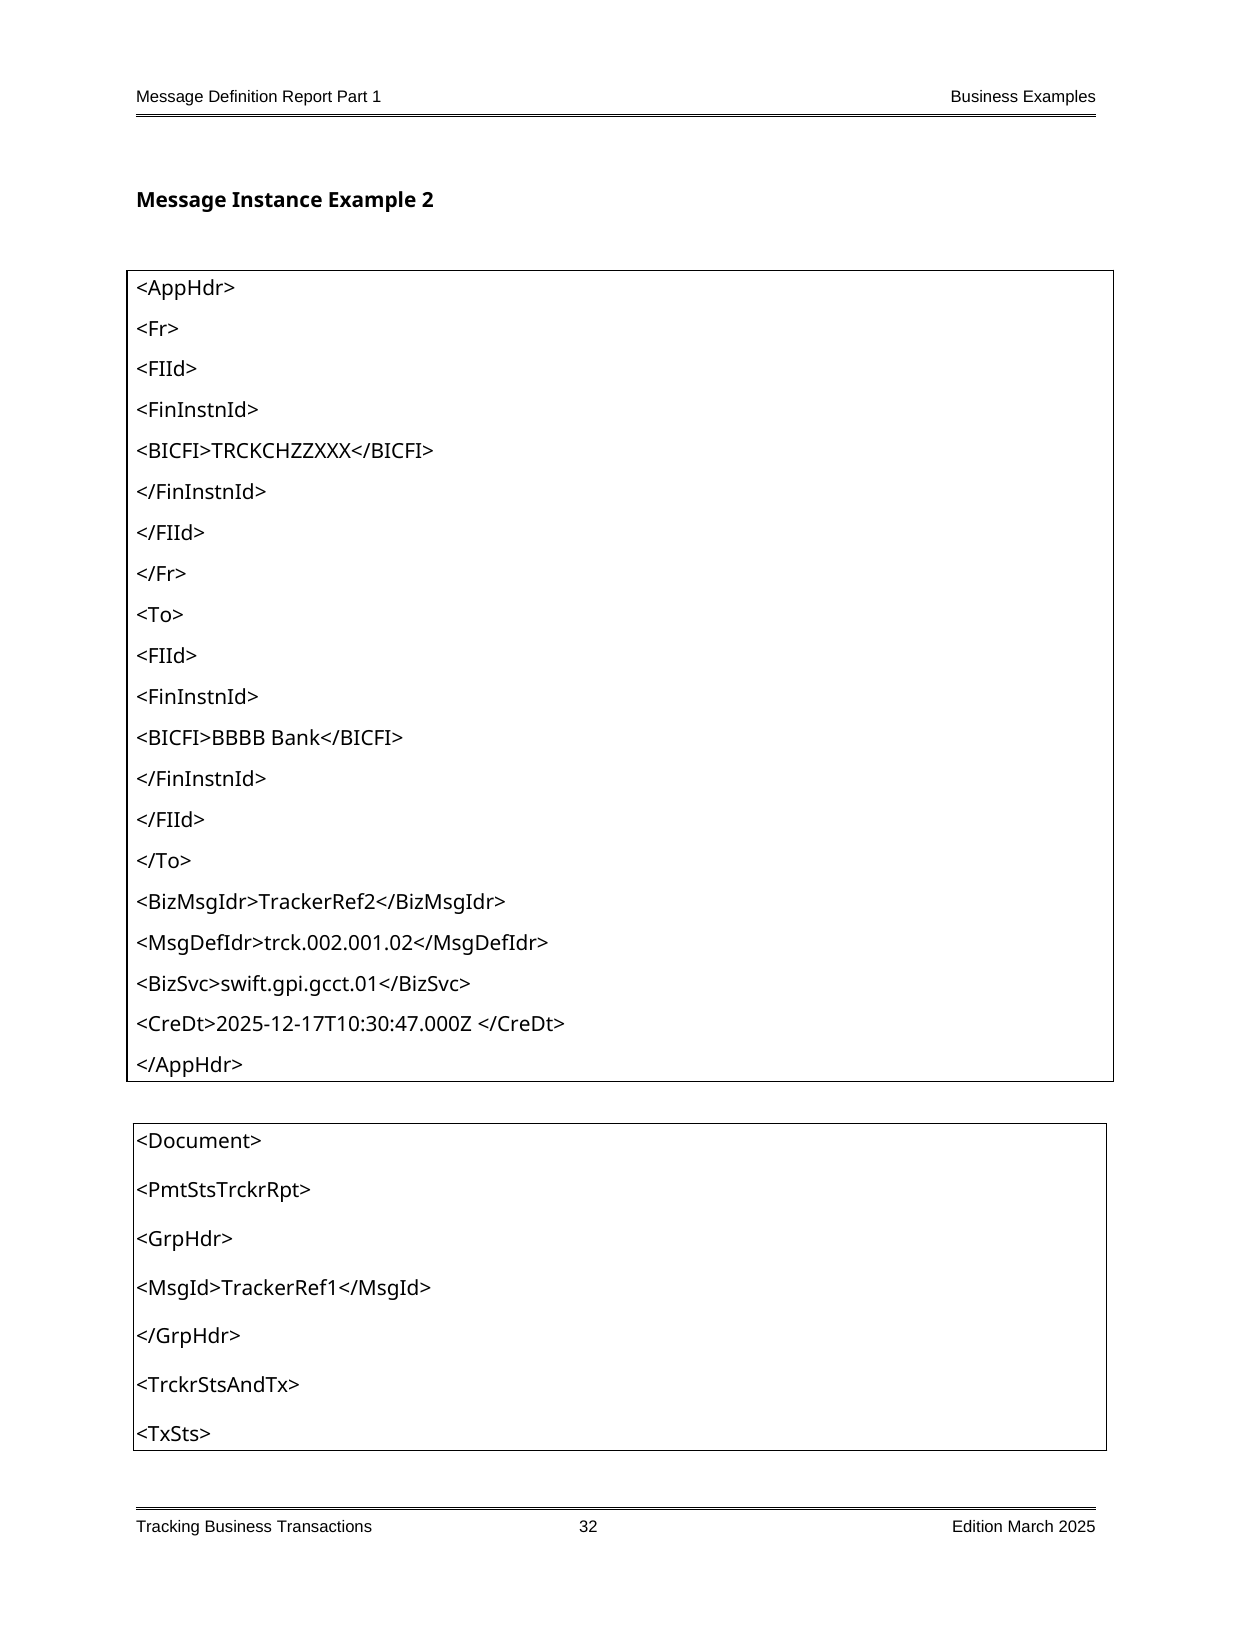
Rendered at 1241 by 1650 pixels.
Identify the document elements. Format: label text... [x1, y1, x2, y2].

text </FIId> [128, 802, 1113, 833]
text <BICFI>TRCKCHZZXXX</BICFI> [128, 433, 1113, 465]
text <PmtStsTrckrRpt> [134, 1172, 1106, 1203]
text <GrpHdr> [134, 1221, 1106, 1252]
text Message Instance Example 2 [136, 186, 1104, 214]
text </GrpHdr> [134, 1318, 1106, 1350]
text <FIId> [128, 351, 1113, 383]
text <TrckrStsAndTx> [134, 1367, 1106, 1399]
text <BizMsgIdr>TrackerRef2</BizMsgIdr> [128, 884, 1113, 915]
text <TxSts> [134, 1416, 1106, 1450]
text <FinInstnId> [128, 679, 1113, 711]
text </FinInstnId> [128, 761, 1113, 792]
text </Fr> [128, 556, 1113, 588]
text <AppHdr> [128, 271, 1113, 301]
text <Fr> [128, 311, 1113, 342]
text </AppHdr> [128, 1047, 1113, 1081]
text <CreDt>2025-12-17T10:30:47.000Z </CreDt> [128, 1006, 1113, 1038]
text </To> [128, 843, 1113, 874]
text <BizSvc>swift.gpi.gcct.01</BizSvc> [128, 966, 1113, 997]
text <Document> [134, 1124, 1106, 1154]
text <MsgId>TrackerRef1</MsgId> [134, 1269, 1106, 1301]
text <MsgDefIdr>trck.002.001.02</MsgDefIdr> [128, 924, 1113, 956]
text </FinInstnId> [128, 474, 1113, 506]
text </FIId> [128, 515, 1113, 547]
text <BICFI>BBBB Bank</BICFI> [128, 720, 1113, 751]
text <FIId> [128, 638, 1113, 669]
text <FinInstnId> [128, 392, 1113, 424]
text <To> [128, 597, 1113, 629]
